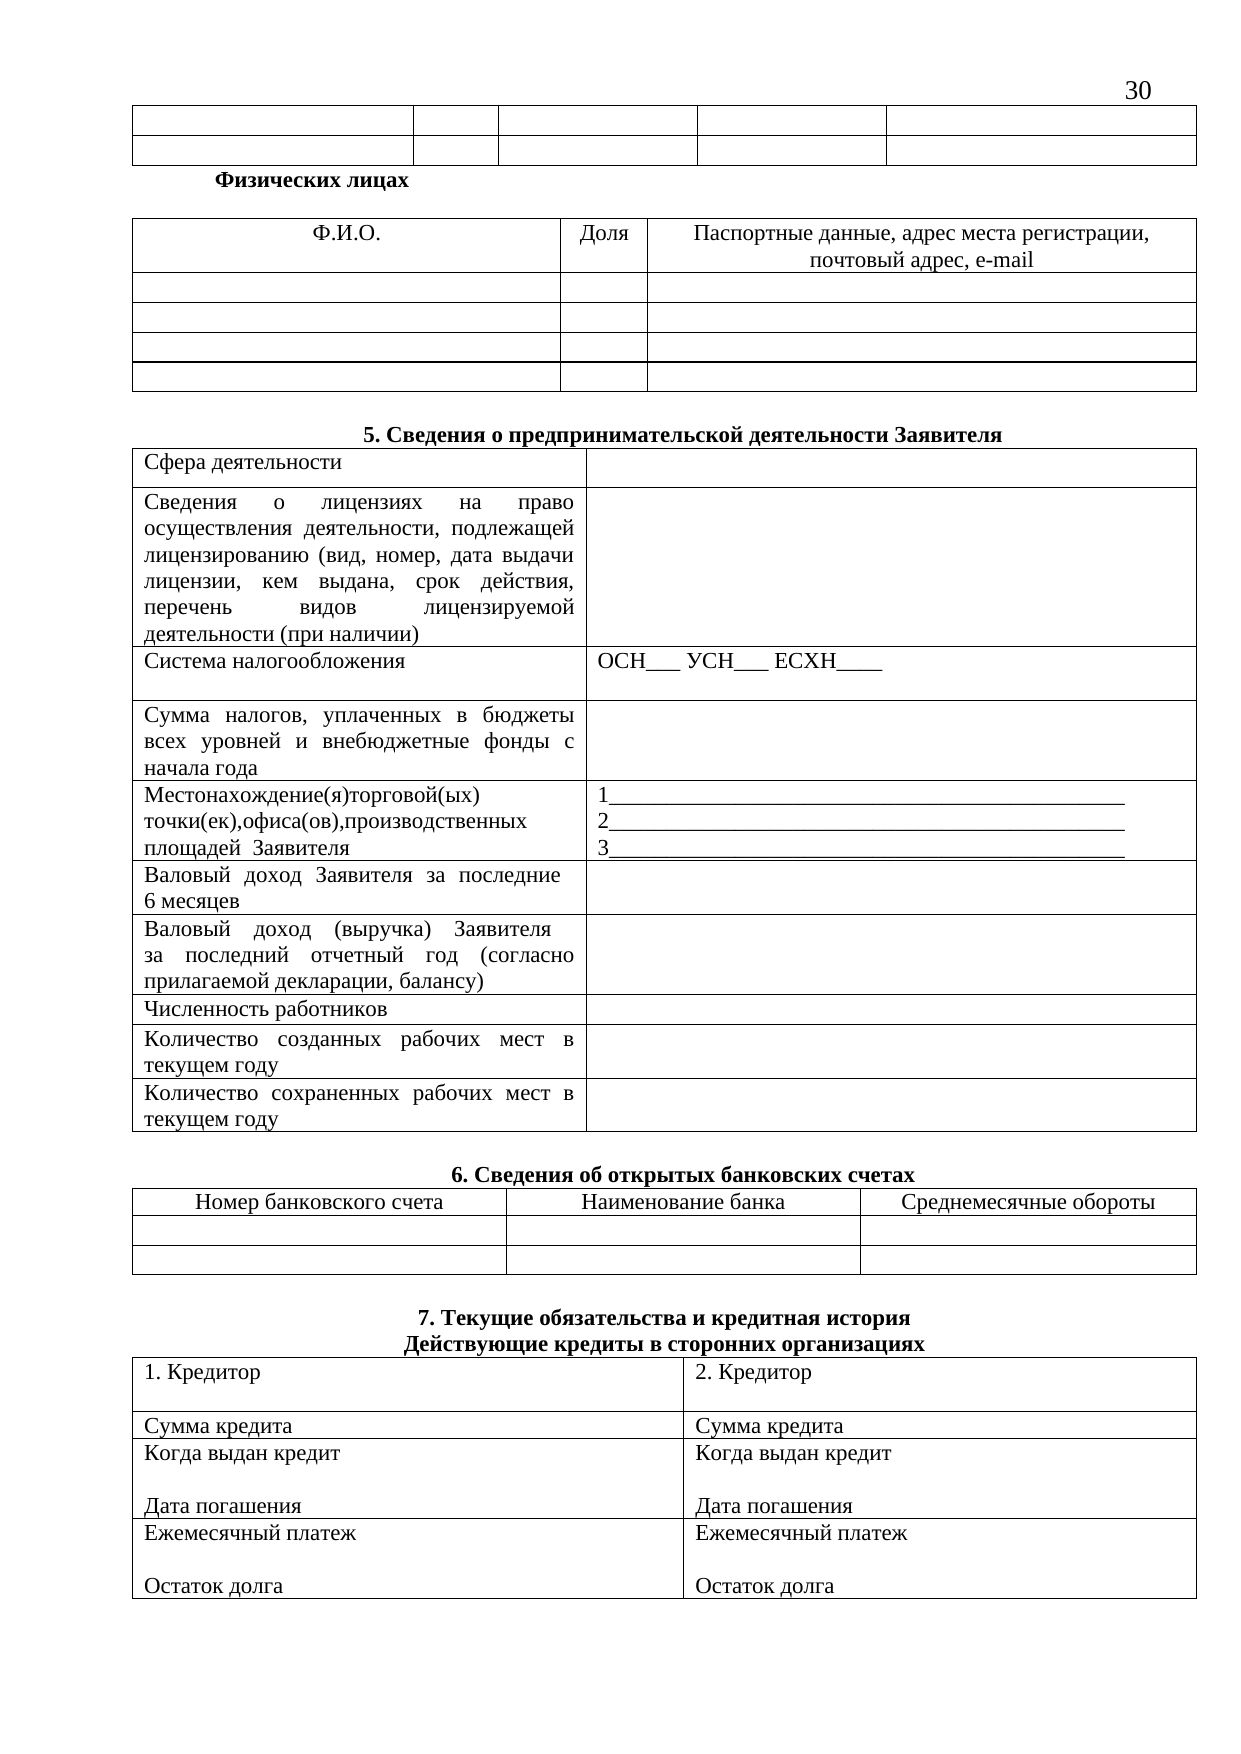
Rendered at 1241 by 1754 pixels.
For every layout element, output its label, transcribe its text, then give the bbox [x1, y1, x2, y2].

table_cell Местонахождение(я)торговой(ых) точки(ек),офиса(ов),производственных площадей Заявителя [133, 781, 586, 860]
table_header Сфера деятельности [133, 449, 586, 487]
table_cell [587, 995, 1196, 1024]
table_cell [133, 363, 560, 391]
table_cell Система налогообложения [133, 647, 586, 700]
table_header Паспортные данные, адрес места регистрации, почтовый адрес, e-mail [648, 219, 1196, 272]
table_header Номер банковского счета [133, 1189, 506, 1215]
table_cell [499, 136, 697, 164]
table_cell [507, 1216, 860, 1244]
text 6. Сведения об открытых банковских счетах [214, 1161, 1152, 1187]
table_cell Сумма налогов, уплаченных в бюджеты всех уровней и внебюджетные фонды с начала года [133, 701, 586, 780]
table_cell [133, 106, 413, 135]
table_cell Валовый доход (выручка) Заявителя за последний отчетный год (согласно прилагаемой декларации, балансу) [133, 915, 586, 994]
table_cell [587, 488, 1196, 646]
table_header Доля [561, 219, 647, 272]
table_cell [133, 1216, 506, 1244]
table_header 2. Кредитор [684, 1358, 1196, 1411]
table_cell Количество сохраненных рабочих мест в текущем году [133, 1079, 586, 1131]
table_cell [133, 136, 413, 164]
table_cell Сумма кредита [133, 1412, 683, 1438]
table_cell [414, 106, 498, 135]
table_cell Сведения о лицензиях на право осуществления деятельности, подлежащей лицензированию (вид, номер, дата выдачи лицензии, кем выдана, срок действия, перечень видов лицензируемой деятельности (при наличии) [133, 488, 586, 646]
text 7. Текущие обязательства и кредитная история [177, 1304, 1152, 1331]
table_cell [648, 333, 1196, 361]
text Действующие кредиты в сторонних организациях [177, 1331, 1152, 1357]
table_cell [561, 363, 647, 391]
table_cell [587, 1079, 1196, 1131]
table_cell Валовый доход Заявителя за последние 6 месяцев [133, 861, 586, 914]
table_cell [887, 136, 1196, 164]
table_cell [648, 303, 1196, 332]
table_header Наименование банка [507, 1189, 860, 1215]
table_cell [587, 701, 1196, 780]
table_cell [698, 136, 886, 164]
table_header Ф.И.О. [133, 219, 560, 272]
table_cell [133, 333, 560, 361]
table_cell Сумма кредита [684, 1412, 1196, 1438]
table_cell [133, 1246, 506, 1274]
table_header [587, 449, 1196, 487]
table_cell [507, 1246, 860, 1274]
table_cell [499, 106, 697, 135]
table_cell Количество созданных рабочих мест в текущем году [133, 1025, 586, 1077]
table_cell [587, 861, 1196, 914]
table_header 1. Кредитор [133, 1358, 683, 1411]
table_cell Когда выдан кредит Дата погашения [684, 1439, 1196, 1518]
table_cell [587, 1025, 1196, 1077]
table_header Среднемесячные обороты [861, 1189, 1196, 1215]
table_cell [861, 1216, 1196, 1244]
table_cell [133, 303, 560, 332]
table_cell [414, 136, 498, 164]
table_cell Ежемесячный платеж Остаток долга [133, 1519, 683, 1598]
table_cell [561, 273, 647, 302]
table_cell [587, 915, 1196, 994]
table_cell Численность работников [133, 995, 586, 1024]
text 5. Сведения о предпринимательской деятельности Заявителя [214, 421, 1152, 447]
table_cell ОСН___ УСН___ ЕСХН____ [587, 647, 1196, 700]
table_cell Когда выдан кредит Дата погашения [133, 1439, 683, 1518]
table_cell [133, 273, 560, 302]
table_cell 1_____________________________________________ 2_____________________________________________ 3_____________________________________________ [587, 781, 1196, 860]
table_cell [561, 333, 647, 361]
table_cell [648, 273, 1196, 302]
table_cell [698, 106, 886, 135]
text Физических лицах [214, 166, 1152, 192]
table_cell [648, 363, 1196, 391]
table_cell [561, 303, 647, 332]
table_cell [887, 106, 1196, 135]
table_cell Ежемесячный платеж Остаток долга [684, 1519, 1196, 1598]
table_cell [861, 1246, 1196, 1274]
